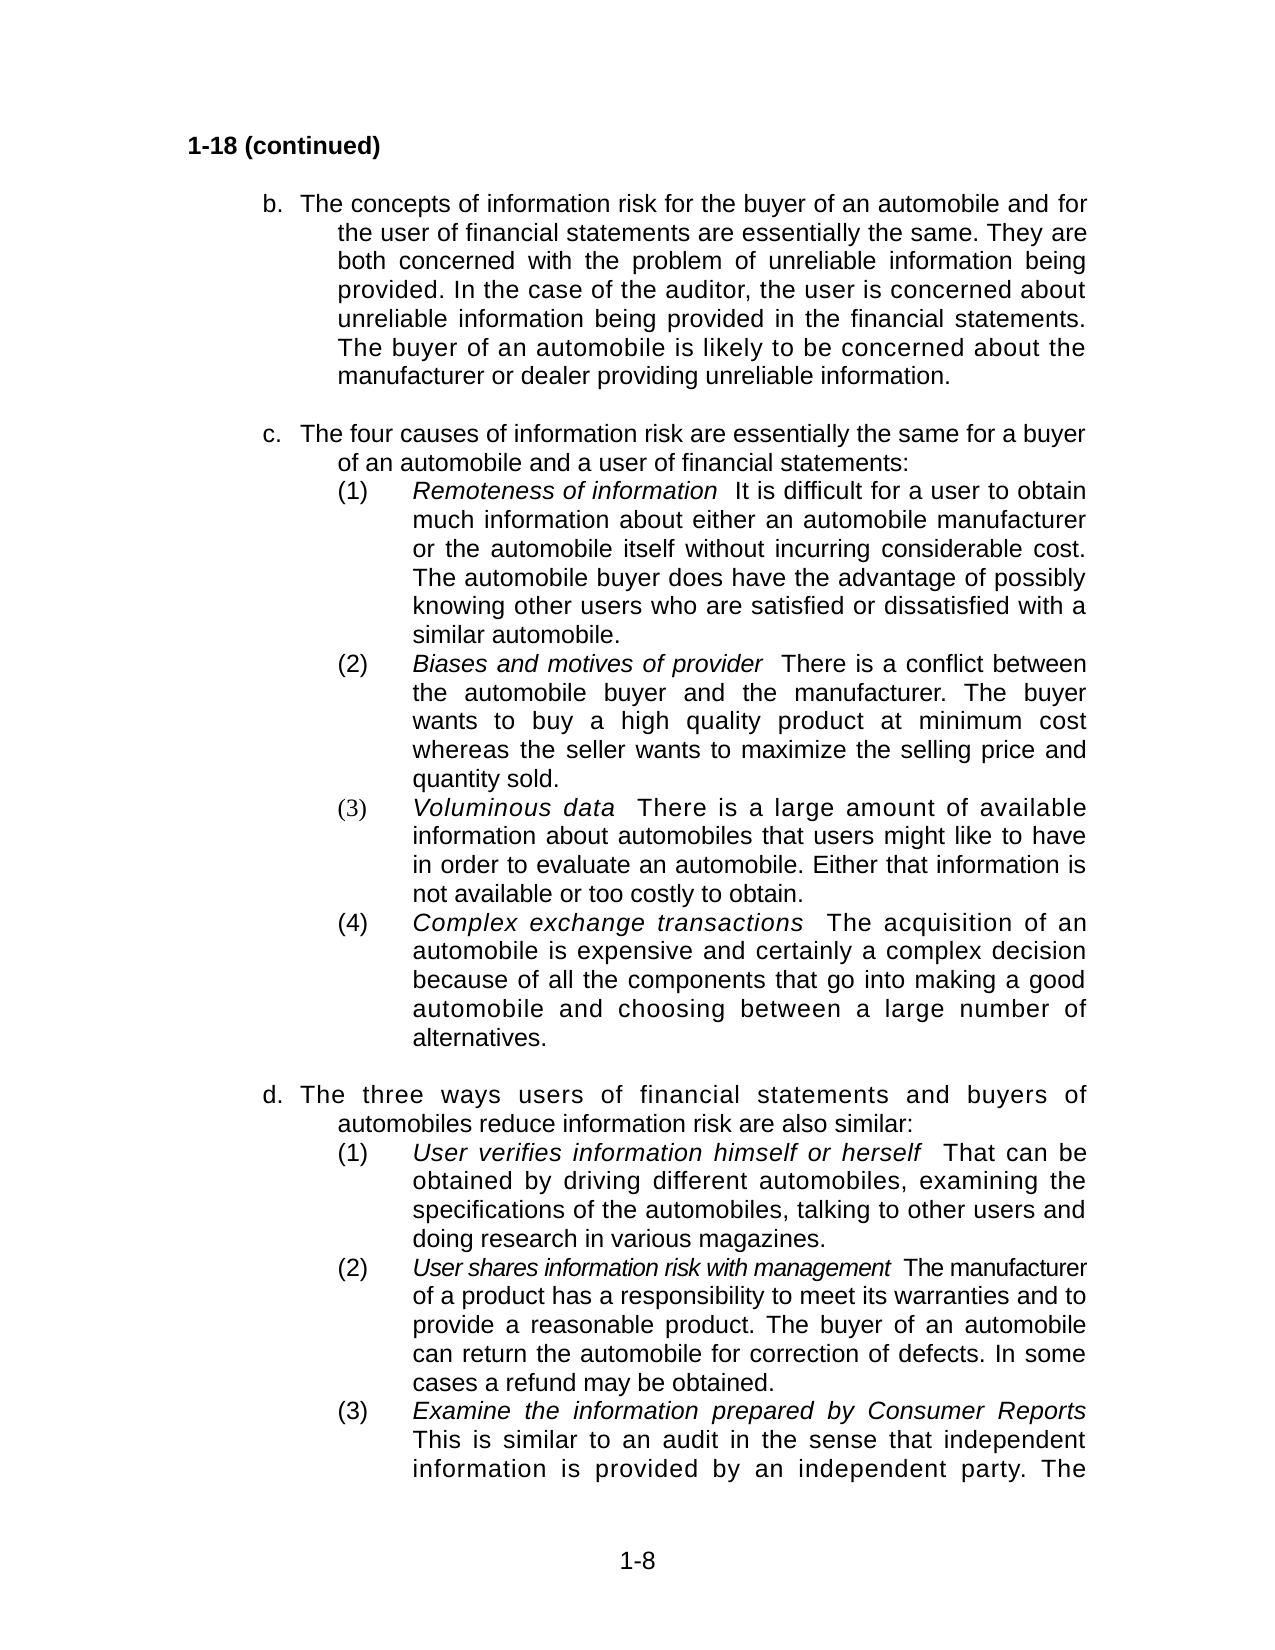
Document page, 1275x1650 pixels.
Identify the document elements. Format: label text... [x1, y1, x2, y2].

list User shares information risk with management The manufacturer of a product has a responsibility to meet its warranties and to provide a reasonable product. The buyer of an automobile can return the automobile for correction of defects. In some cases a refund may be obtained. [337, 1253, 1087, 1396]
list Remoteness of information It is difficult for a user to obtain much information about either an automobile manufacturer or the automobile itself without incurring considerable cost. The automobile buyer does have the advantage of possibly knowing other users who are satisfied or dissatisfied with a similar automobile. [337, 476, 1087, 649]
list Biases and motives of provider There is a conflict between the automobile buyer and the manufacturer. The buyer wants to buy a high quality product at minimum cost whereas the seller wants to maximize the selling price and quantity sold. [337, 649, 1087, 792]
list The three ways users of financial statements and buyers of automobiles reduce information risk are also similar: [262, 1080, 1087, 1138]
list The four causes of information risk are essentially the same for a buyer of an automobile and a user of financial statements: [262, 419, 1087, 476]
list User verifies information himself or herself That can be obtained by driving different automobiles, examining the specifications of the automobiles, talking to other users and doing research in various magazines. [337, 1138, 1087, 1253]
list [337, 1396, 1087, 1483]
list Voluminous data There is a large amount of available information about automobiles that users might like to have in order to evaluate an automobile. Either that information is not available or too costly to obtain. [337, 792, 1087, 908]
list 1-18 (continued) [187, 131, 1087, 160]
list The concepts of information risk for the buyer of an automobile and for the user of financial statements are essentially the same. They are both concerned with the problem of unreliable information being provided. In the case of the auditor, the user is concerned about unreliable information being provided in the financial statements. The buyer of an automobile is likely to be concerned about the manufacturer or dealer providing unreliable information. [262, 189, 1087, 390]
list Complex exchange transactions The acquisition of an automobile is expensive and certainly a complex decision because of all the components that go into making a good automobile and choosing between a large number of alternatives. [337, 908, 1087, 1051]
